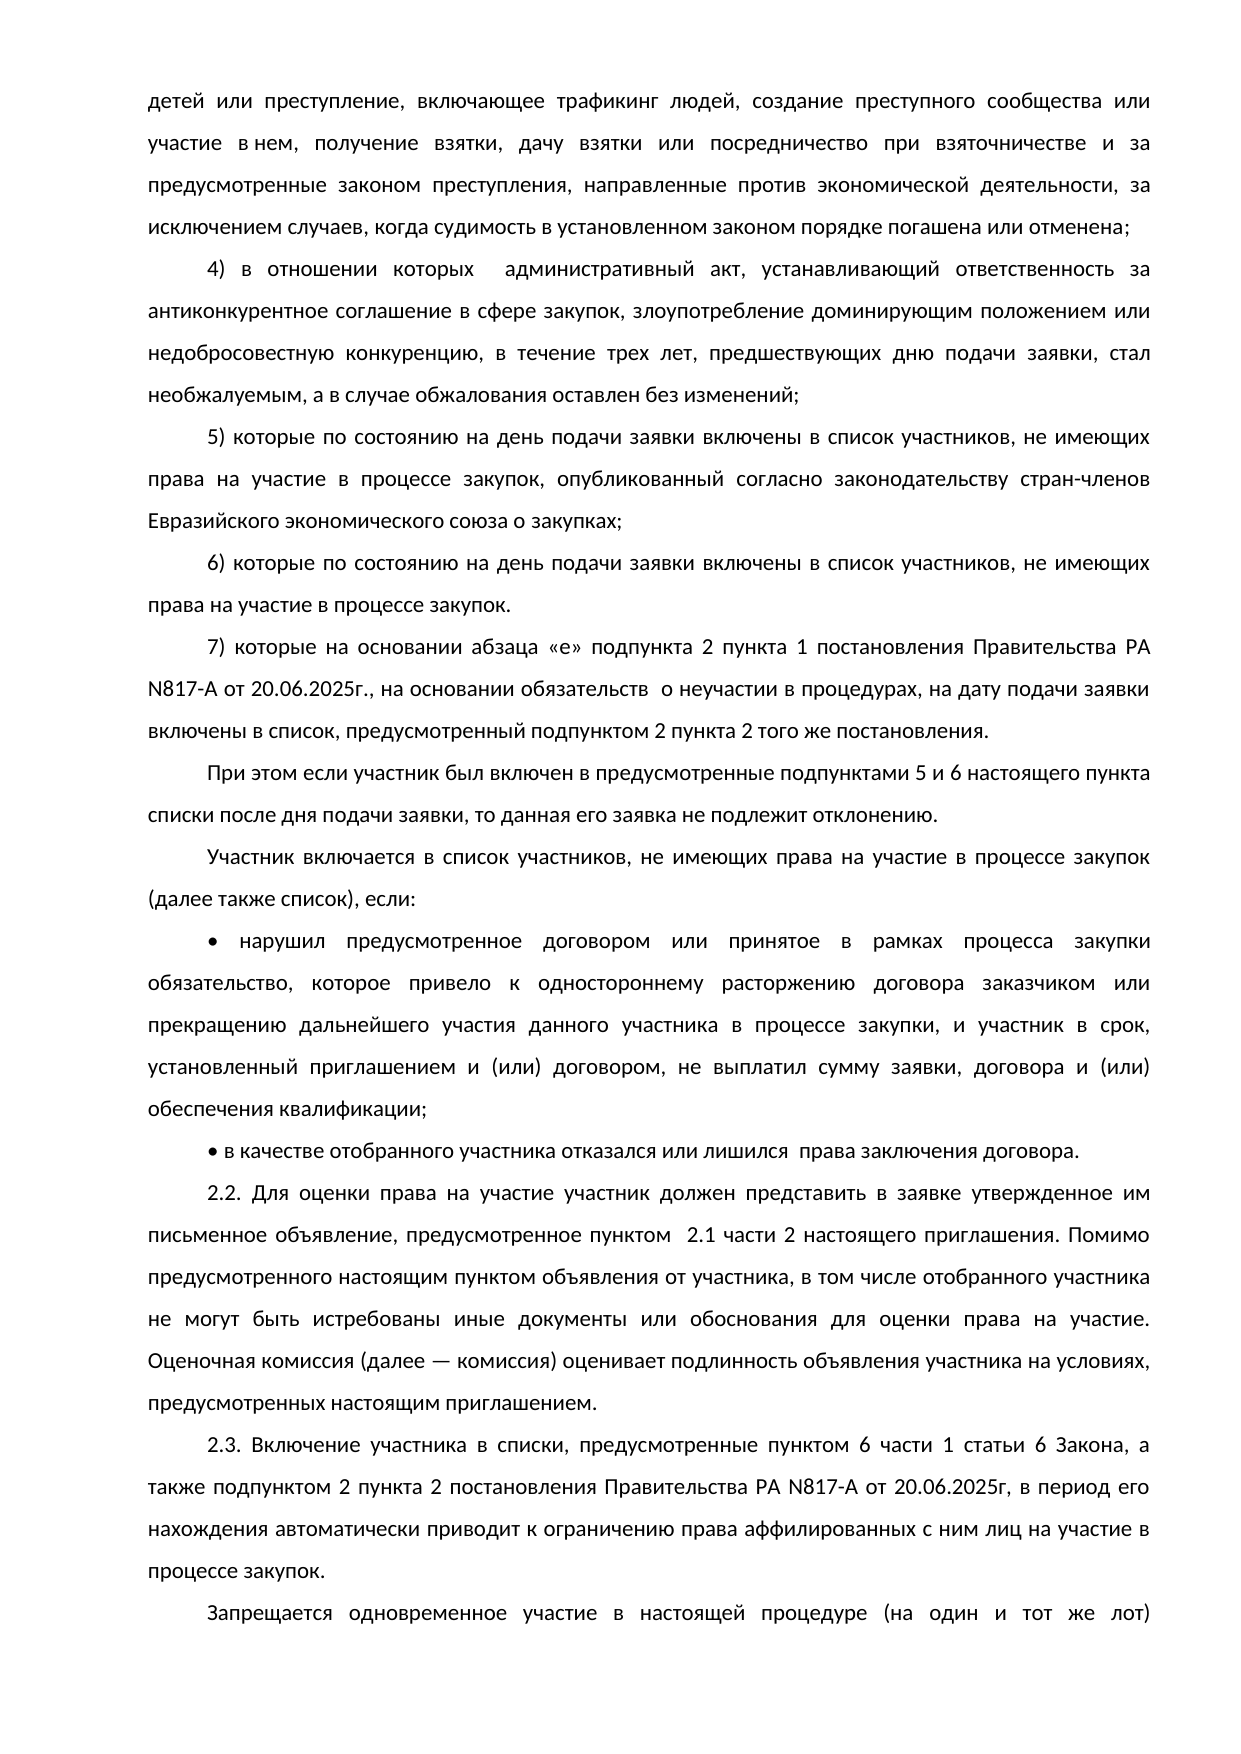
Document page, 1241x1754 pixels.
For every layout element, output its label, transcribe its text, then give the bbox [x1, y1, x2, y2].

text Участник включается в список участников, не имеющих права на участие в процессе закупок (далее также список), если: [148, 842, 1152, 912]
text 7) которые на основании абзаца «е» подпункта 2 пункта 1 постановления Правительства РА N817-А от 20.06.2025г., на основании обязательств o неучастии в процедурах, на дату подачи заявки включены в список, предусмотренный подпунктом 2 пункта 2 того же постановления. [148, 632, 1152, 744]
text 2.2. Для оценки права на участие участник должен представить в заявке утвержденное им письменное объявление, предусмотренное пунктом 2.1 части 2 настоящего приглашения. Помимо предусмотренного настоящим пунктом объявления от участника, в том числе отобранного участника не могут быть истребованы иные документы или обоснования для оценки права на участие. Оценочная комиссия (далее — комиссия) оценивает подлинность объявления участника на условиях, предусмотренных настоящим приглашением. [148, 1178, 1152, 1416]
text • нарушил предусмотренное договором или принятое в рамках процесса закупки обязательство, которое привело к одностороннему расторжению договора заказчиком или прекращению дальнейшего участия данного участника в процессе закупки, и участник в срок, установленный приглашением и (или) договором, не выплатил сумму заявки, договора и (или) обеспечения квалификации; [148, 926, 1152, 1122]
text • в качестве отобранного участника отказался или лишился права заключения договора. [148, 1136, 1152, 1164]
text 2.3. Включение участника в списки, предусмотренные пунктом 6 части 1 статьи 6 Закона, а также подпунктом 2 пункта 2 постановления Правительства РА N817-А от 20.06.2025г, в период его нахождения автоматически приводит к ограничению права аффилированных с ним лиц на участие в процессе закупок. [148, 1430, 1152, 1584]
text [148, 86, 1152, 240]
text 5) которые по состоянию на день подачи заявки включены в список участников, не имеющих права на участие в процессе закупок, опубликованный согласно законодательству стран-членов Евразийского экономического союза о закупках; [148, 422, 1152, 534]
text 4) в отношении которых административный акт, устанавливающий ответственность за антиконкурентное соглашение в сфере закупок, злоупотребление доминирующим положением или недобросовестную конкуренцию, в течение трех лет, предшествующих дню подачи заявки, стал необжалуемым, а в случае обжалования оставлен без изменений; [148, 254, 1152, 408]
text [148, 1598, 1152, 1626]
text При этом если участник был включен в предусмотренные подпунктами 5 и 6 настоящего пункта списки после дня подачи заявки, то данная его заявка не подлежит отклонению. [148, 758, 1152, 828]
text 6) которые по состоянию на день подачи заявки включены в список участников, не имеющих права на участие в процессе закупок. [148, 548, 1152, 618]
